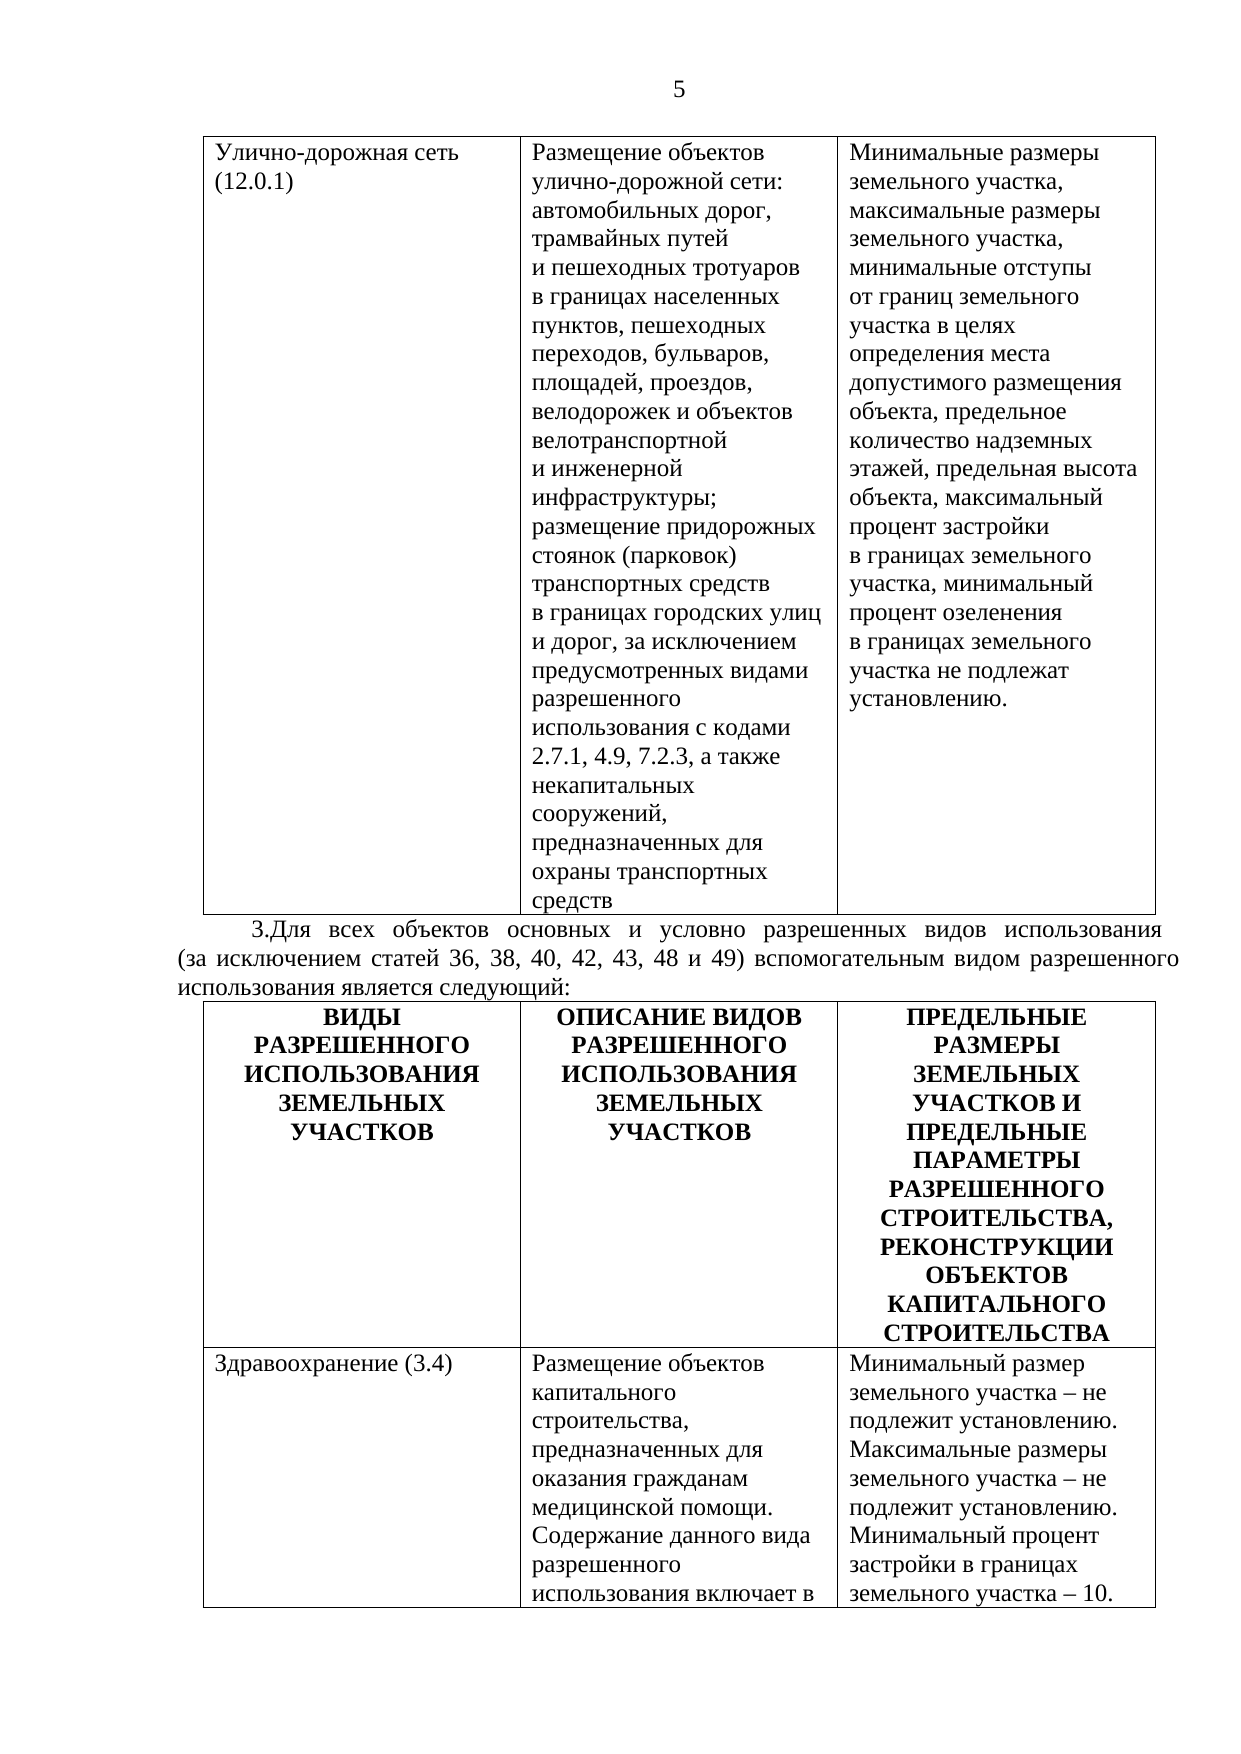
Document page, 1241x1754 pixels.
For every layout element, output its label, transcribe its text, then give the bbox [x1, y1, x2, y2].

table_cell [204, 1348, 520, 1607]
table_header ВИДЫ РАЗРЕШЕННОГО ИСПОЛЬЗОВАНИЯ ЗЕМЕЛЬНЫХ УЧАСТКОВ [204, 1002, 520, 1347]
table_cell Улично-дорожная сеть (12.0.1) [204, 137, 520, 913]
table_cell Минимальные размеры земельного участка, максимальные размеры земельного участка, минимальные отступы от границ земельного участка в целях определения места допустимого размещения объекта, предельное количество надземных этажей, предельная высота объекта, максимальный процент застройки в границах земельного участка, минимальный процент озеленения в границах земельного участка не подлежат установлению. [838, 137, 1155, 913]
table_cell Размещение объектов улично-дорожной сети: автомобильных дорог, трамвайных путей и пешеходных тротуаров в границах населенных пунктов, пешеходных переходов, бульваров, площадей, проездов, велодорожек и объектов велотранспортной и инженерной инфраструктуры; размещение придорожных стоянок (парковок) транспортных средств в границах городских улиц и дорог, за исключением предусмотренных видами разрешенного использования с кодами 2.7.1, 4.9, 7.2.3, а также некапитальных сооружений, предназначенных для охраны транспортных средств [521, 137, 837, 913]
text 3.Для всех объектов основных и условно разрешенных видов использования (за исключением статей 36, 38, 40, 42, 43, 48 и 49) вспомогательным видом разрешенного использования является следующий: [177, 914, 1181, 1001]
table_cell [521, 1348, 837, 1607]
table_header ПРЕДЕЛЬНЫЕ РАЗМЕРЫ ЗЕМЕЛЬНЫХ УЧАСТКОВ И ПРЕДЕЛЬНЫЕ ПАРАМЕТРЫ РАЗРЕШЕННОГО СТРОИТЕЛЬСТВА, РЕКОНСТРУКЦИИ ОБЪЕКТОВ КАПИТАЛЬНОГО СТРОИТЕЛЬСТВА [838, 1002, 1155, 1347]
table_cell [838, 1348, 1155, 1607]
table_header ОПИСАНИЕ ВИДОВ РАЗРЕШЕННОГО ИСПОЛЬЗОВАНИЯ ЗЕМЕЛЬНЫХ УЧАСТКОВ [521, 1002, 837, 1347]
